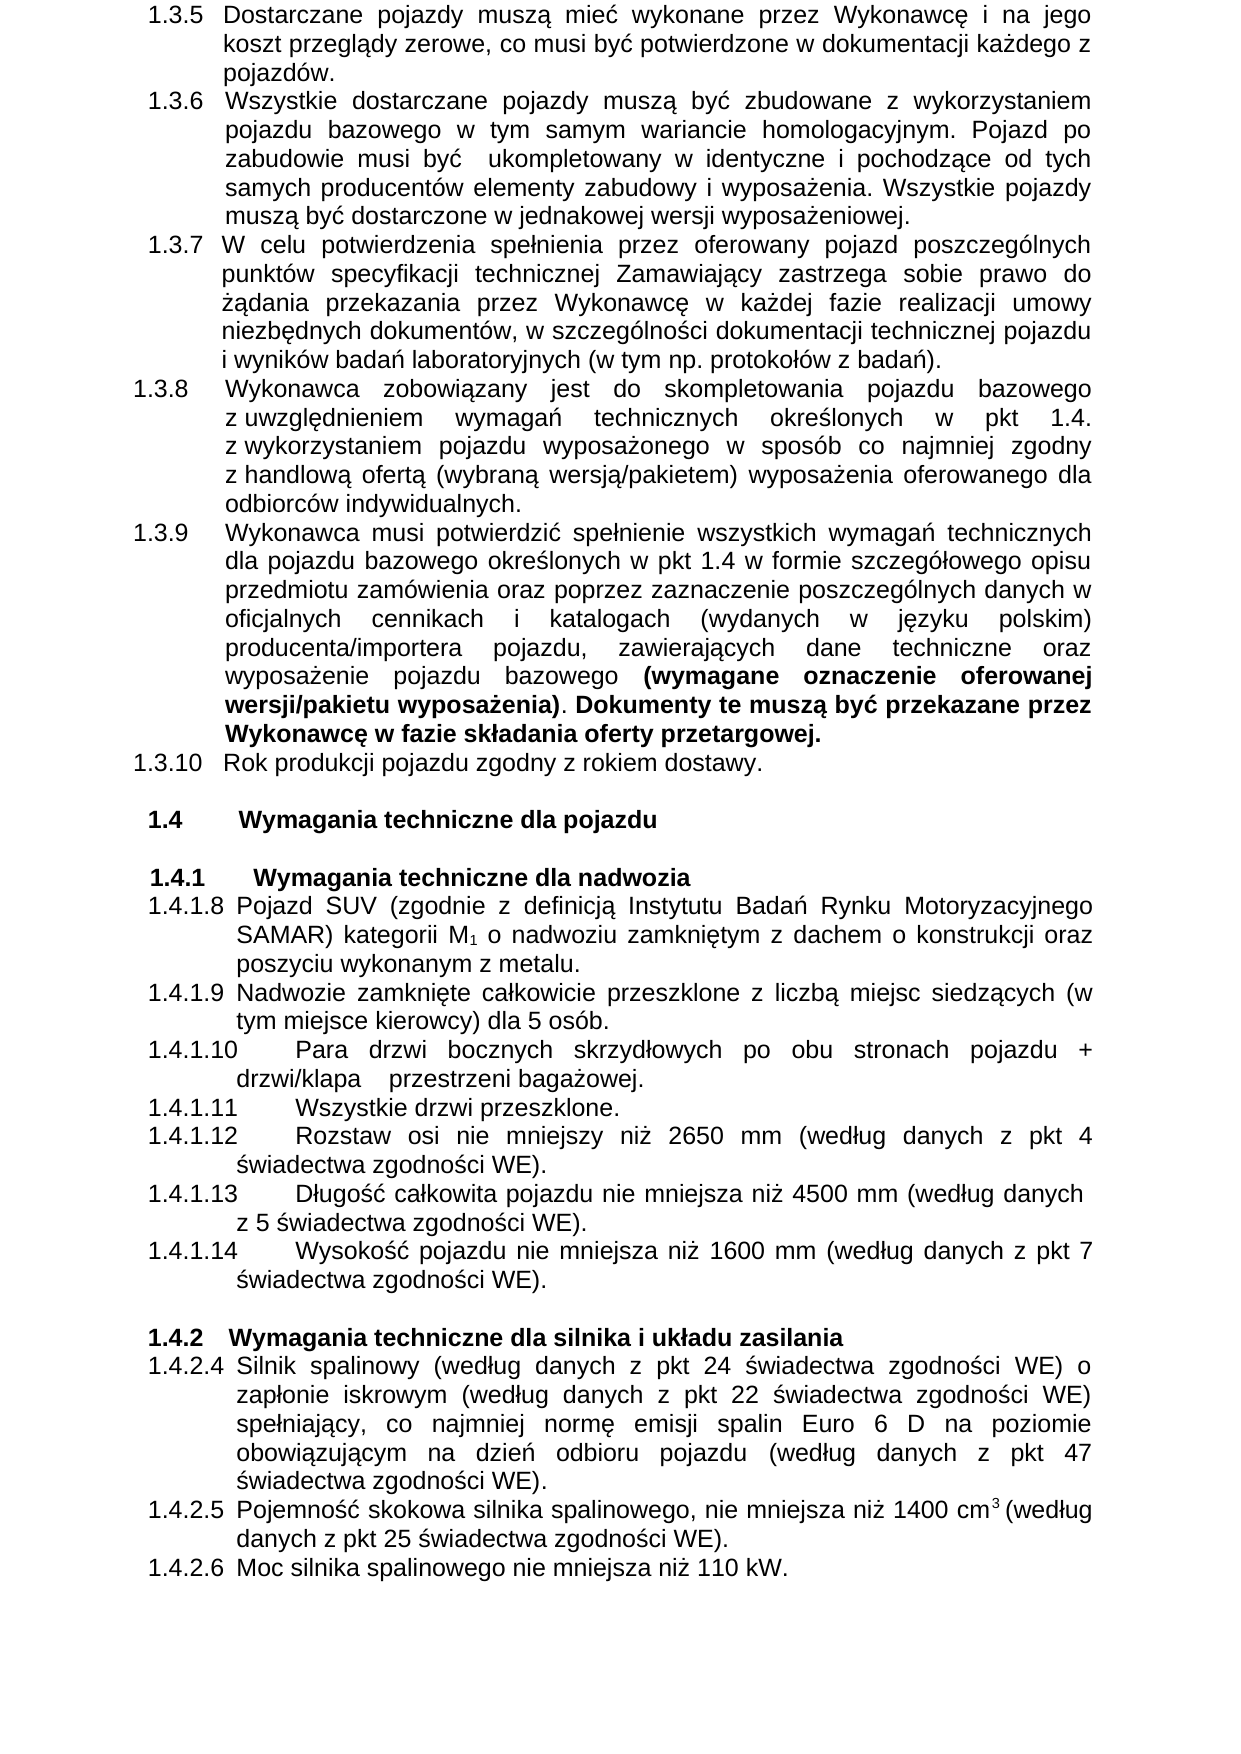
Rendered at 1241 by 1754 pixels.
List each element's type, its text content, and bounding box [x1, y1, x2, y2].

list Wszystkie drzwi przeszklone. [148, 1092, 1094, 1121]
list Pojemność skokowa silnika spalinowego, nie mniejsza niż 1400 cm3 (według danych z pkt 25 świadectwa zgodności WE). [148, 1495, 1093, 1552]
text 1.3.7 W celu potwierdzenia spełnienia przez oferowany pojazd poszczególnych punktów specyfikacji technicznej Zamawiający zastrzega sobie prawo do żądania przekazania przez Wykonawcę w każdej fazie realizacji umowy niezbędnych dokumentów, w szczególności dokumentacji technicznej pojazdu i wyników badań laboratoryjnych (w tym np. protokołów z badań). [148, 230, 1093, 374]
list Pojazd SUV (zgodnie z definicją Instytutu Badań Rynku Motoryzacyjnego SAMAR) kategorii M1 o nadwoziu zamkniętym z dachem o konstrukcji oraz poszyciu wykonanym z metalu. [148, 891, 1094, 977]
text 1.3.6 Wszystkie dostarczane pojazdy muszą być zbudowane z wykorzystaniem pojazdu bazowego w tym samym wariancie homologacyjnym. Pojazd po zabudowie musi być ukompletowany w identyczne i pochodzące od tych samych producentów elementy zabudowy i wyposażenia. Wszystkie pojazdy muszą być dostarczone w jednakowej wersji wyposażeniowej. [148, 86, 1093, 230]
list Silnik spalinowy (według danych z pkt 24 świadectwa zgodności WE) o zapłonie iskrowym (według danych z pkt 22 świadectwa zgodności WE) spełniający, co najmniej normę emisji spalin Euro 6 D na poziomie obowiązującym na dzień odbioru pojazdu (według danych z pkt 47 świadectwa zgodności WE). [148, 1351, 1093, 1495]
list Wysokość pojazdu nie mniejsza niż 1600 mm (według danych z pkt 7 świadectwa zgodności WE). [148, 1236, 1094, 1294]
text 1.4.2 Wymagania techniczne dla silnika i układu zasilania [148, 1322, 1093, 1351]
text 1.3.8 Wykonawca zobowiązany jest do skompletowania pojazdu bazowego z uwzględnieniem wymagań technicznych określonych w pkt 1.4. z wykorzystaniem pojazdu wyposażonego w sposób co najmniej zgodny z handlową ofertą (wybraną wersją/pakietem) wyposażenia oferowanego dla odbiorców indywidualnych. [133, 374, 1093, 517]
text 1.3.9 Wykonawca musi potwierdzić spełnienie wszystkich wymagań technicznych dla pojazdu bazowego określonych w pkt 1.4 w formie szczegółowego opisu przedmiotu zamówienia oraz poprzez zaznaczenie poszczególnych danych w oficjalnych cennikach i katalogach (wydanych w języku polskim) producenta/importera pojazdu, zawierających dane techniczne oraz wyposażenie pojazdu bazowego (wymagane oznaczenie oferowanej wersji/pakietu wyposażenia). Dokumenty te muszą być przekazane przez Wykonawcę w fazie składania oferty przetargowej. [133, 517, 1093, 747]
list Para drzwi bocznych skrzydłowych po obu stronach pojazdu + drzwi/klapa przestrzeni bagażowej. [148, 1035, 1094, 1092]
text 1.4 Wymagania techniczne dla pojazdu [148, 805, 1093, 834]
list Moc silnika spalinowego nie mniejsza niż 110 kW. [148, 1552, 1093, 1581]
text 1.3.10 Rok produkcji pojazdu zgodny z rokiem dostawy. [133, 747, 1093, 776]
list Rozstaw osi nie mniejszy niż 2650 mm (według danych z pkt 4 świadectwa zgodności WE). [148, 1121, 1094, 1179]
list Długość całkowita pojazdu nie mniejsza niż 4500 mm (według danych z 5 świadectwa zgodności WE). [148, 1179, 1094, 1236]
text 1.4.1 Wymagania techniczne dla nadwozia [149, 862, 1093, 891]
text 1.3.5 Dostarczane pojazdy muszą mieć wykonane przez Wykonawcę i na jego koszt przeglądy zerowe, co musi być potwierdzone w dokumentacji każdego z pojazdów. [148, 0, 1093, 86]
list Nadwozie zamknięte całkowicie przeszklone z liczbą miejsc siedzących (w tym miejsce kierowcy) dla 5 osób. [148, 977, 1094, 1035]
